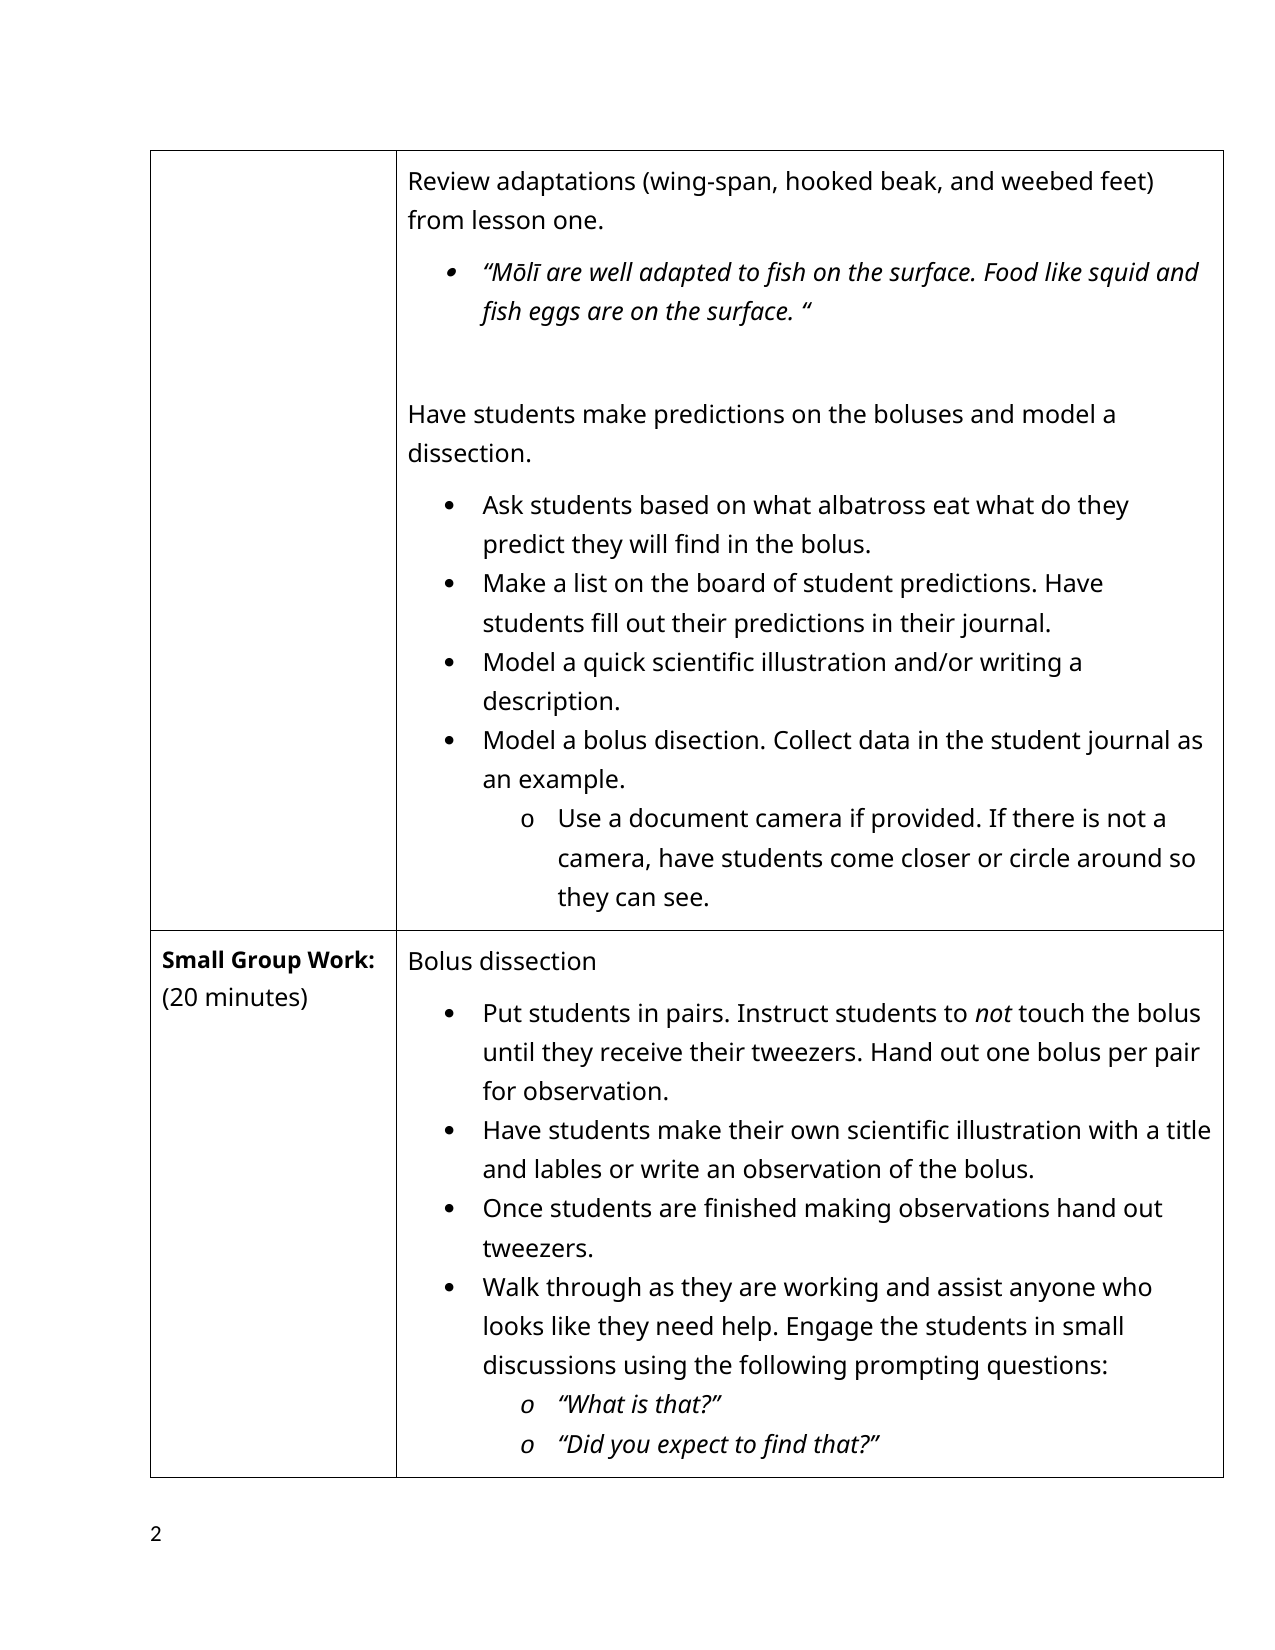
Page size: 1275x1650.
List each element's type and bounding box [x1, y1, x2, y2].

table_cell [397, 151, 1223, 930]
table_cell [397, 931, 1223, 1477]
table_cell [151, 931, 396, 1477]
table_cell [151, 151, 396, 930]
